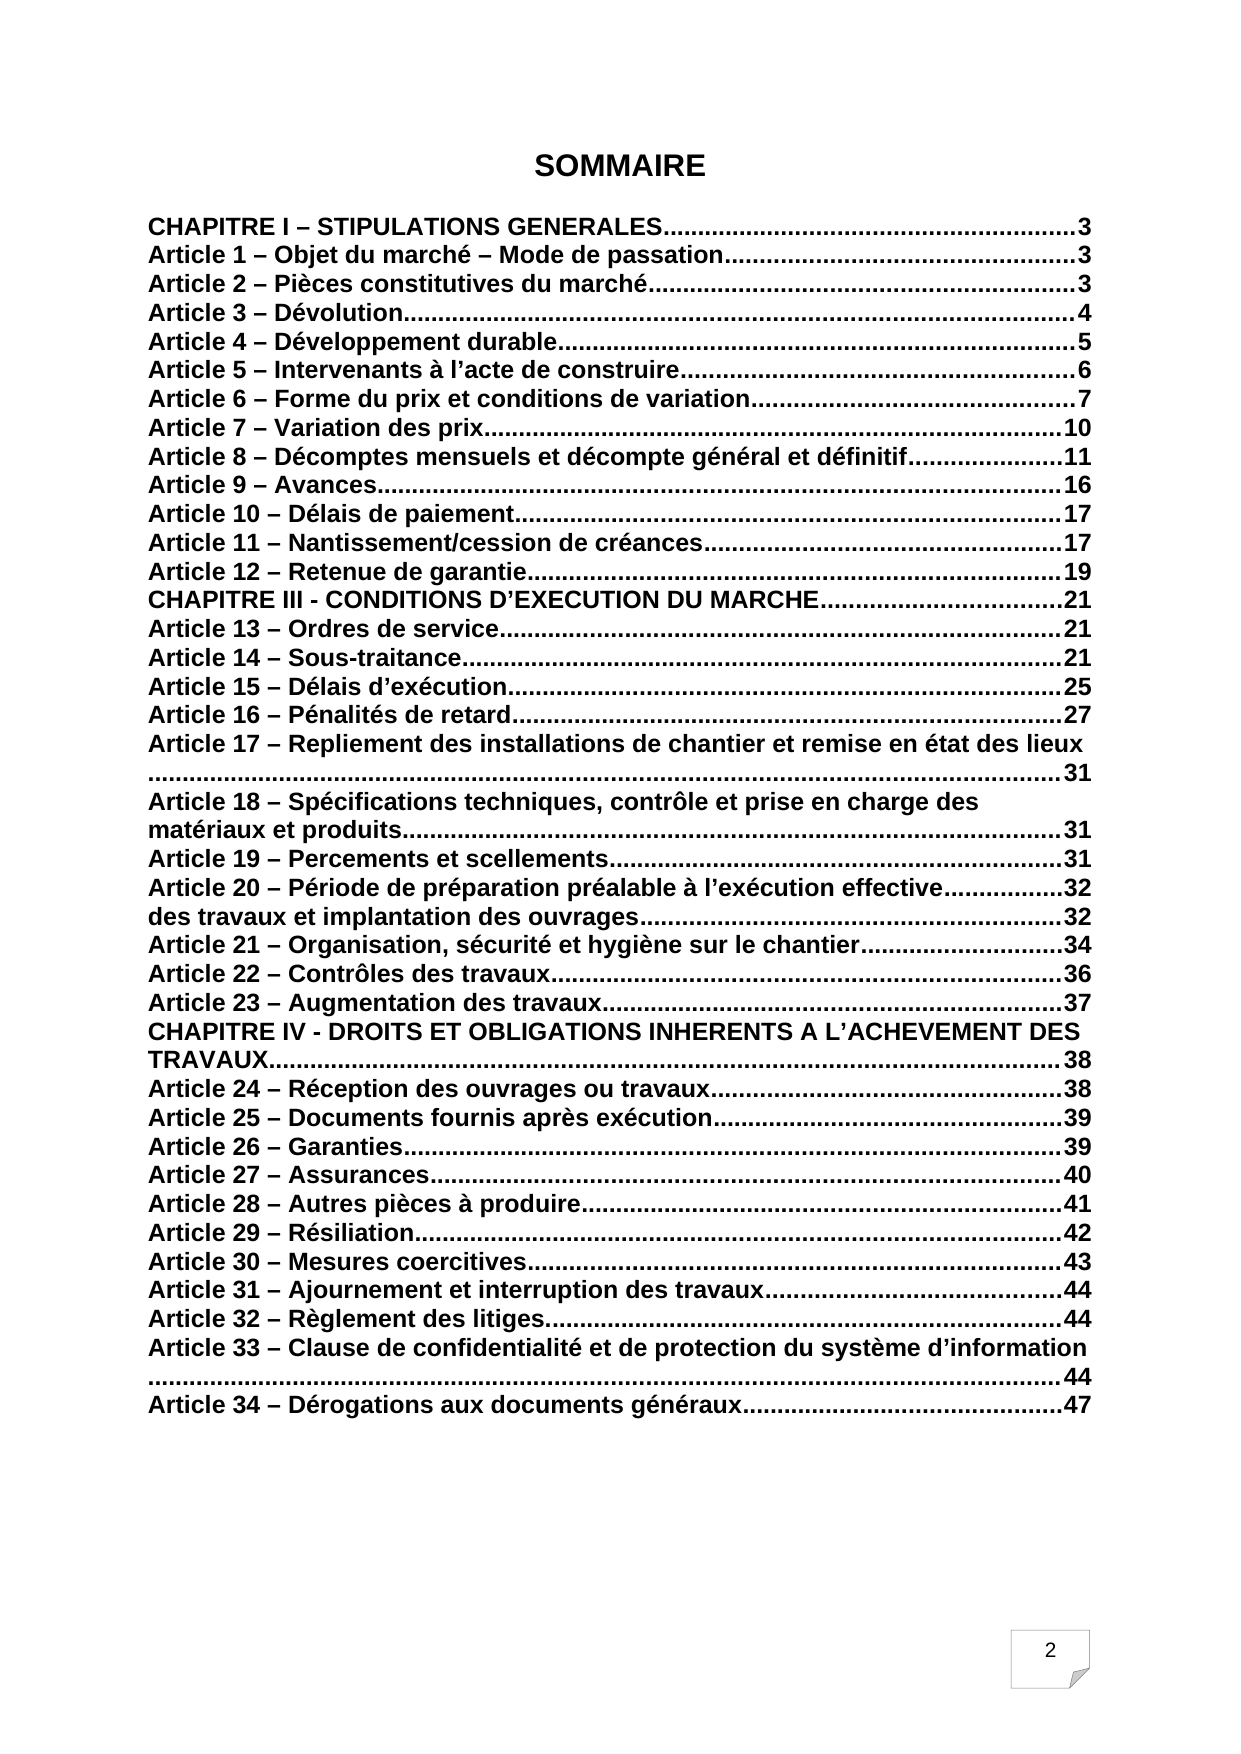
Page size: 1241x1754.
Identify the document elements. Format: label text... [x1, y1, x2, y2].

text Article 33 – Clause de confidentialité et de protection du système d’information 44 [148, 1333, 1092, 1391]
text Article 22 – Contrôles des travaux 36 [148, 959, 1092, 988]
text Article 3 – Dévolution 4 [148, 298, 1092, 327]
text Article 24 – Réception des ouvrages ou travaux 38 [148, 1074, 1092, 1103]
text Article 15 – Délais d’exécution 25 [148, 672, 1092, 701]
text Article 7 – Variation des prix 10 [148, 413, 1092, 442]
text Article 31 – Ajournement et interruption des travaux 44 [148, 1276, 1092, 1304]
text des travaux et implantation des ouvrages 32 [148, 902, 1092, 931]
text Article 10 – Délais de paiement 17 [148, 499, 1092, 528]
text Article 34 – Dérogations aux documents généraux 47 [148, 1391, 1092, 1419]
text Article 20 – Période de préparation préalable à l’exécution effective 32 [148, 873, 1092, 902]
text Article 30 – Mesures coercitives 43 [148, 1247, 1092, 1276]
text CHAPITRE I – STIPULATIONS GENERALES 3 [148, 212, 1092, 241]
text SOMMAIRE [148, 147, 1092, 183]
text Article 12 – Retenue de garantie 19 [148, 557, 1092, 586]
text Article 26 – Garanties 39 [148, 1132, 1092, 1161]
text Article 18 – Spécifications techniques, contrôle et prise en charge des matériaux et produits 31 [148, 787, 1092, 844]
text Article 32 – Règlement des litiges. 44 [148, 1304, 1092, 1333]
text Article 21 – Organisation, sécurité et hygiène sur le chantier 34 [148, 931, 1092, 959]
text Article 4 – Développement durable 5 [148, 327, 1092, 356]
text Article 9 – Avances 16 [148, 471, 1092, 499]
text Article 17 – Repliement des installations de chantier et remise en état des lieux 31 [148, 729, 1092, 787]
text Article 27 – Assurances 40 [148, 1161, 1092, 1189]
text Article 8 – Décomptes mensuels et décompte général et définitif 11 [148, 442, 1092, 471]
text CHAPITRE III - CONDITIONS D’EXECUTION DU MARCHE 21 [148, 586, 1092, 614]
text Article 13 – Ordres de service 21 [148, 614, 1092, 643]
text Article 6 – Forme du prix et conditions de variation 7 [148, 384, 1092, 413]
text Article 1 – Objet du marché – Mode de passation 3 [148, 241, 1092, 269]
text Article 28 – Autres pièces à produire 41 [148, 1189, 1092, 1218]
text Article 25 – Documents fournis après exécution 39 [148, 1103, 1092, 1132]
text Article 16 – Pénalités de retard 27 [148, 701, 1092, 729]
text Article 14 – Sous-traitance 21 [148, 643, 1092, 672]
text Article 2 – Pièces constitutives du marché 3 [148, 269, 1092, 298]
text Article 11 – Nantissement/cession de créances 17 [148, 528, 1092, 557]
text Article 29 – Résiliation 42 [148, 1218, 1092, 1247]
text Article 23 – Augmentation des travaux 37 [148, 988, 1092, 1017]
text Article 5 – Intervenants à l’acte de construire 6 [148, 356, 1092, 384]
text CHAPITRE IV - DROITS ET OBLIGATIONS INHERENTS A L’ACHEVEMENT DES TRAVAUX 38 [148, 1017, 1092, 1074]
text Article 19 – Percements et scellements 31 [148, 844, 1092, 873]
